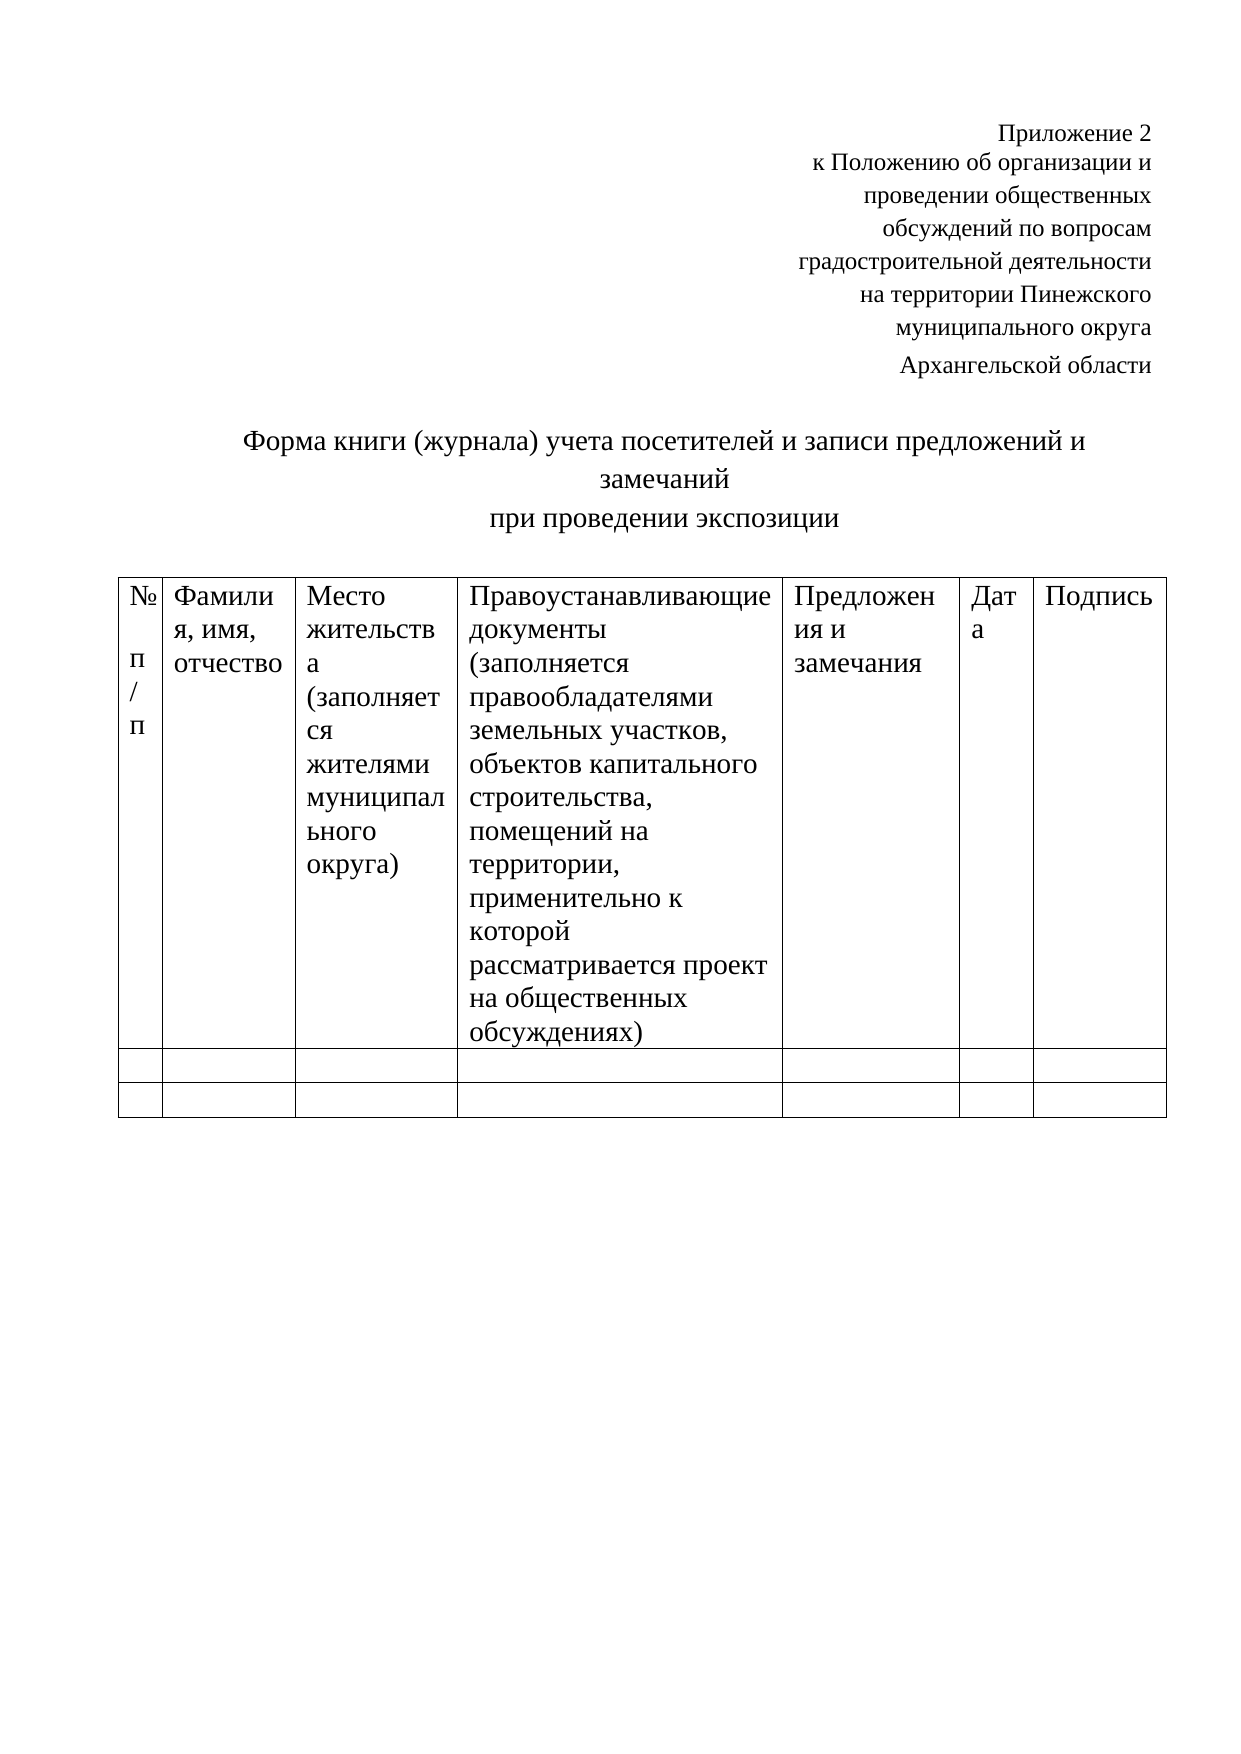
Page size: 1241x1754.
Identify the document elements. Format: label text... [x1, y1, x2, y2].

text Форма книги (журнала) учета посетителей и записи предложений и замечаний [177, 423, 1152, 495]
text при проведении экспозиции [177, 500, 1152, 533]
table_header Предложения и замечания [783, 578, 959, 1048]
table_cell [163, 1049, 295, 1082]
table_cell [960, 1049, 1033, 1082]
table_cell [458, 1083, 782, 1117]
table_header Место жительства (заполняется жителями муниципального округа) [296, 578, 457, 1048]
table_header Фамилия, имя, отчество [163, 578, 295, 1048]
table_header Правоустанавливающие документы (заполняется правообладателями земельных участков, объектов капитального строительства, помещений на территории, применительно к которой рассматривается проект на общественных обсуждениях) [458, 578, 782, 1048]
text Приложение 2 [768, 118, 1152, 147]
table_cell [783, 1049, 959, 1082]
table_cell [296, 1083, 457, 1117]
table_cell [296, 1049, 457, 1082]
table_cell [163, 1083, 295, 1117]
table_cell [458, 1049, 782, 1082]
table_cell [119, 1049, 162, 1082]
table_cell [119, 1083, 162, 1117]
text к Положению об организации и проведении общественных обсуждений по вопросам градостроительной деятельности на территории Пинежского муниципального округа Архангельской области [768, 147, 1152, 379]
table_cell [1034, 1083, 1166, 1117]
table_header Подпись [1034, 578, 1166, 1048]
table_cell [960, 1083, 1033, 1117]
table_cell [1034, 1049, 1166, 1082]
table_header № п/п [119, 578, 162, 1048]
table_header Дата [960, 578, 1033, 1048]
table_cell [783, 1083, 959, 1117]
